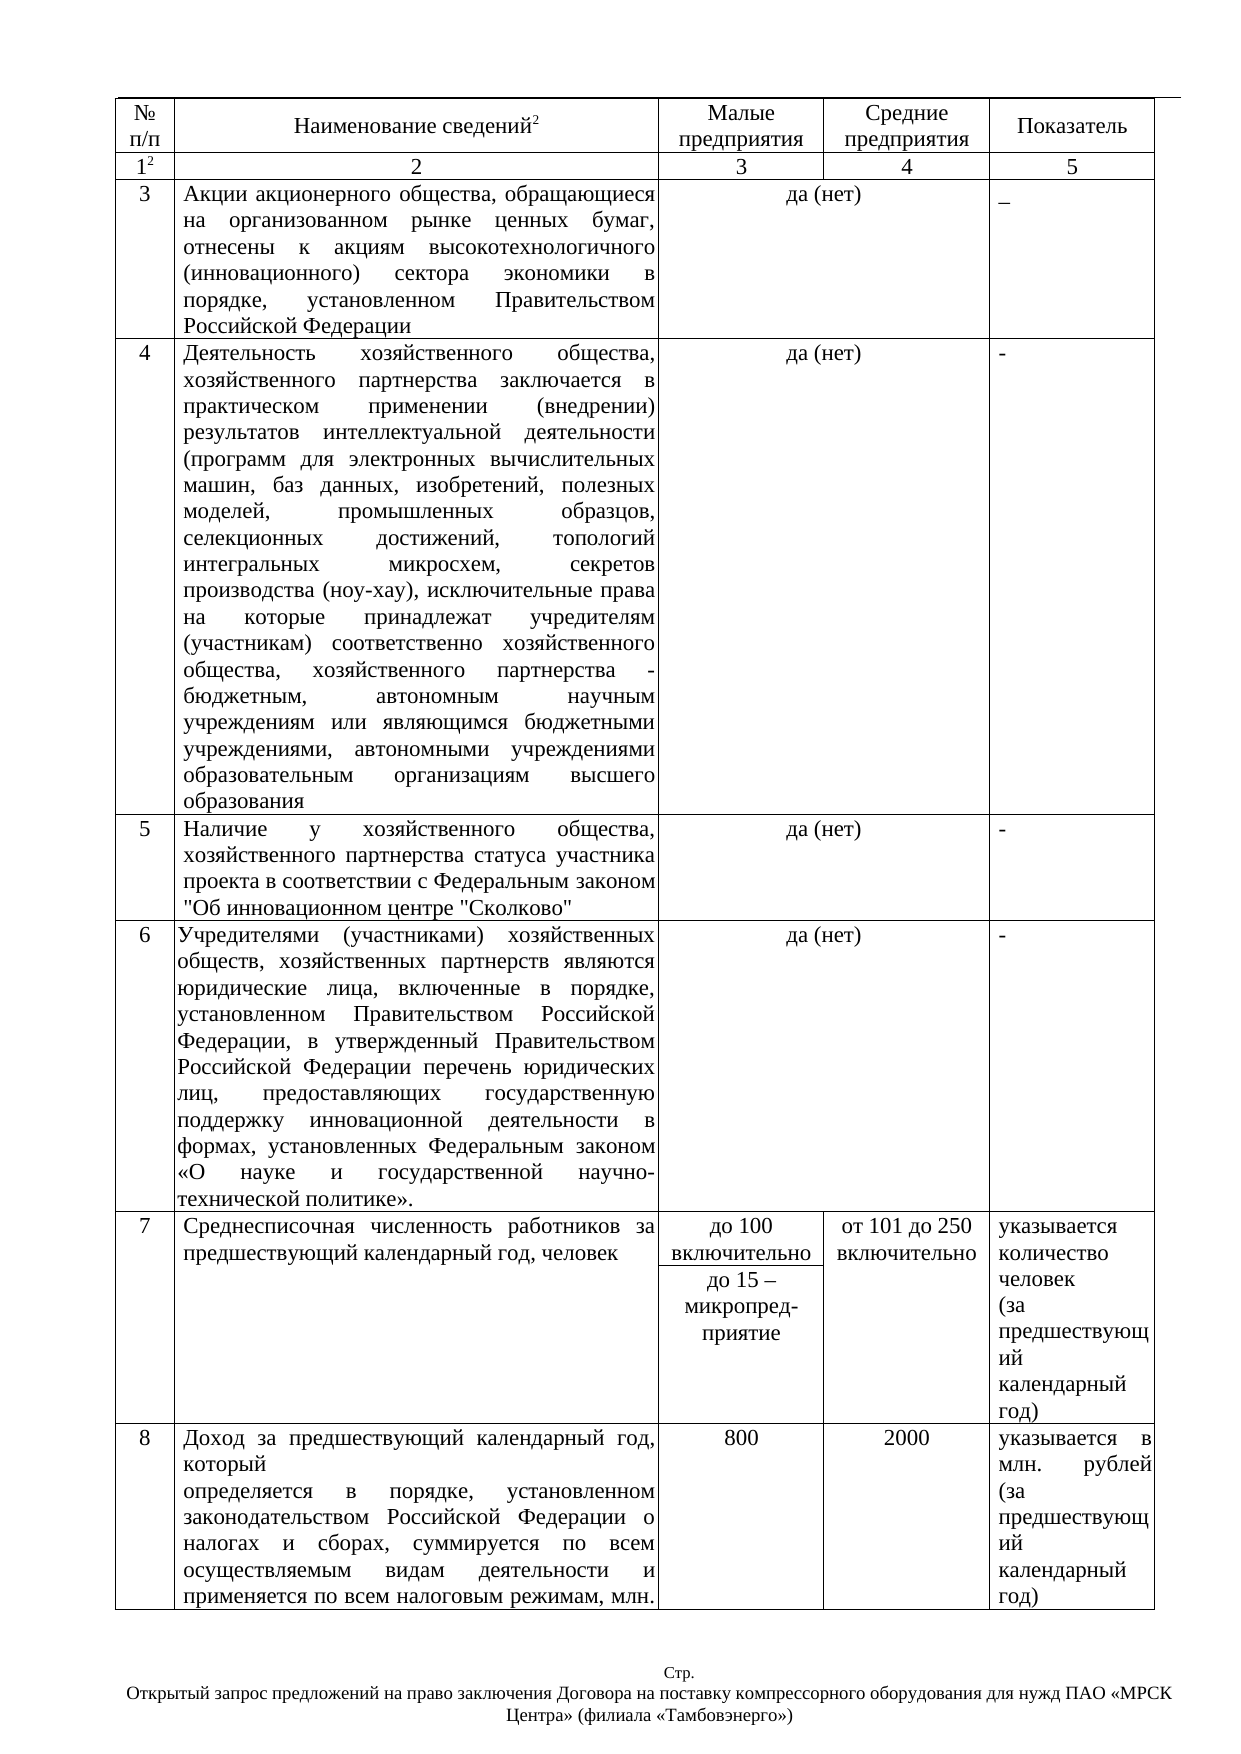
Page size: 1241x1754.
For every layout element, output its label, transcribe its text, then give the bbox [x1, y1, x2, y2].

table_cell 7 [116, 1212, 174, 1423]
table_header Малые предприятия [659, 99, 823, 152]
table_cell указывается в млн. рублей (за предшествующий календарный год) [990, 1424, 1154, 1608]
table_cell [175, 1424, 658, 1608]
table_cell 8 [116, 1424, 174, 1608]
table_cell 2 [175, 153, 658, 179]
table_cell да (нет) [659, 180, 989, 338]
table_cell - [990, 921, 1154, 1211]
table_cell Наличие у хозяйственного общества, хозяйственного партнерства статуса участника проекта в соответствии с Федеральным законом "Об инновационном центре "Сколково" [175, 815, 658, 920]
table_cell да (нет) [659, 921, 989, 1211]
table_cell указывается количество человек (за предшествующий календарный год) [990, 1212, 1154, 1423]
table_cell Среднесписочная численность работников за предшествующий календарный год, человек [175, 1212, 658, 1423]
table_cell 5 [990, 153, 1154, 179]
table_cell 3 [116, 180, 174, 338]
table_cell до 15 – микропредприятие [659, 1266, 823, 1423]
table_cell да (нет) [659, 815, 989, 920]
table_cell - [990, 339, 1154, 814]
table_cell 12 [116, 153, 174, 179]
table_cell 5 [116, 815, 174, 920]
table_cell 4 [824, 153, 989, 179]
table_cell Акции акционерного общества, обращающиеся на организованном рынке ценных бумаг, отнесены к акциям высокотехнологичного (инновационного) сектора экономики в порядке, установленном Правительством Российской Федерации [175, 180, 658, 338]
table_cell _ [990, 180, 1154, 338]
table_cell да (нет) [659, 339, 989, 814]
table_cell 2000 [824, 1424, 989, 1608]
table_cell 6 [116, 921, 174, 1211]
table_header Наименование сведений2 [175, 99, 658, 152]
table_cell от 101 до 250 включительно [824, 1212, 989, 1423]
table_cell 800 [659, 1424, 823, 1608]
table_cell - [990, 815, 1154, 920]
table_cell 3 [659, 153, 823, 179]
table_header Средние предприятия [824, 99, 989, 152]
table_cell до 100 включительно [659, 1212, 823, 1265]
table_header № п/п [116, 99, 174, 152]
table_cell 4 [116, 339, 174, 814]
table_cell Учредителями (участниками) хозяйственных обществ, хозяйственных партнерств являются юридические лица, включенные в порядке, установленном Правительством Российской Федерации, в утвержденный Правительством Российской Федерации перечень юридических лиц, предоставляющих государственную поддержку инновационной деятельности в формах, установленных Федеральным законом «О науке и государственной научно-технической политике». [175, 921, 658, 1211]
table_cell Деятельность хозяйственного общества, хозяйственного партнерства заключается в практическом применении (внедрении) результатов интеллектуальной деятельности (программ для электронных вычислительных машин, баз данных, изобретений, полезных моделей, промышленных образцов, селекционных достижений, топологий интегральных микросхем, секретов производства (ноу-хау), исключительные права на которые принадлежат учредителям (участникам) соответственно хозяйственного общества, хозяйственного партнерства - бюджетным, автономным научным учреждениям или являющимся бюджетными учреждениями, автономными учреждениями образовательным организациям высшего образования [175, 339, 658, 814]
table_header Показатель [990, 99, 1154, 152]
